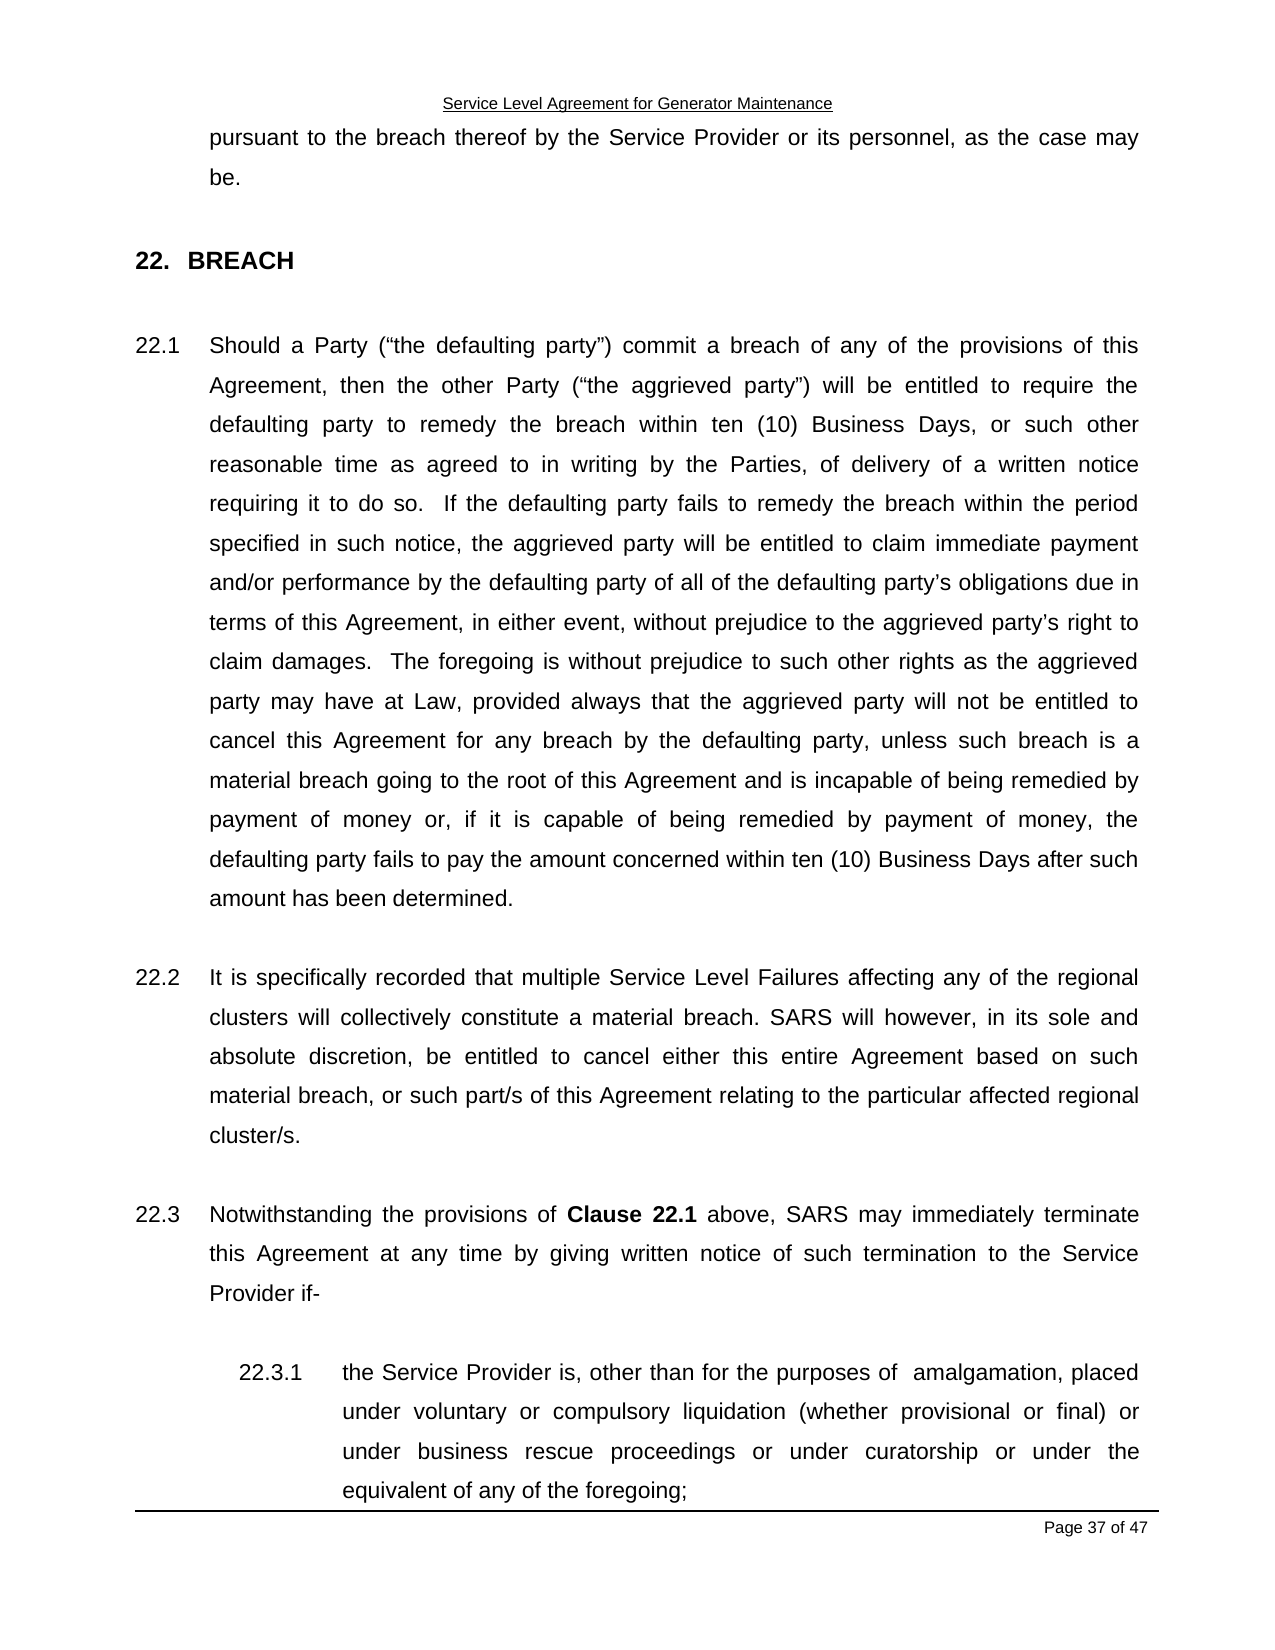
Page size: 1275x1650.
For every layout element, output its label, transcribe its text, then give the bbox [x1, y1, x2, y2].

subtitle the Service Provider is, other than for the purposes of amalgamation, placed under voluntary or compulsory liquidation (whether provisional or final) or under business rescue proceedings or under curatorship or under the equivalent of any of the foregoing; [239, 1359, 1140, 1504]
subtitle BREACH [135, 246, 1140, 275]
subtitle Should a Party (“the defaulting party”) commit a breach of any of the provisions of this Agreement, then the other Party (“the aggrieved party”) will be entitled to require the defaulting party to remedy the breach within ten (10) Business Days, or such other reasonable time as agreed to in writing by the Parties, of delivery of a written notice requiring it to do so. If the defaulting party fails to remedy the breach within the period specified in such notice, the aggrieved party will be entitled to claim immediate payment and/or performance by the defaulting party of all of the defaulting party’s obligations due in terms of this Agreement, in either event, without prejudice to the aggrieved party’s right to claim damages. The foregoing is without prejudice to such other rights as the aggrieved party may have at Law, provided always that the aggrieved party will not be entitled to cancel this Agreement for any breach by the defaulting party, unless such breach is a material breach going to the root of this Agreement and is incapable of being remedied by payment of money or, if it is capable of being remedied by payment of money, the defaulting party fails to pay the amount concerned within ten (10) Business Days after such amount has been determined. [135, 332, 1140, 911]
subtitle It is specifically recorded that multiple Service Level Failures affecting any of the regional clusters will collectively constitute a material breach. SARS will however, in its sole and absolute discretion, be entitled to cancel either this entire Agreement based on such material breach, or such part/s of this Agreement relating to the particular affected regional cluster/s. [135, 964, 1140, 1148]
subtitle Notwithstanding the provisions of Clause 22.1 above, SARS may immediately terminate this Agreement at any time by giving written notice of such termination to the Service Provider if- [135, 1201, 1140, 1306]
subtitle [135, 124, 1140, 190]
